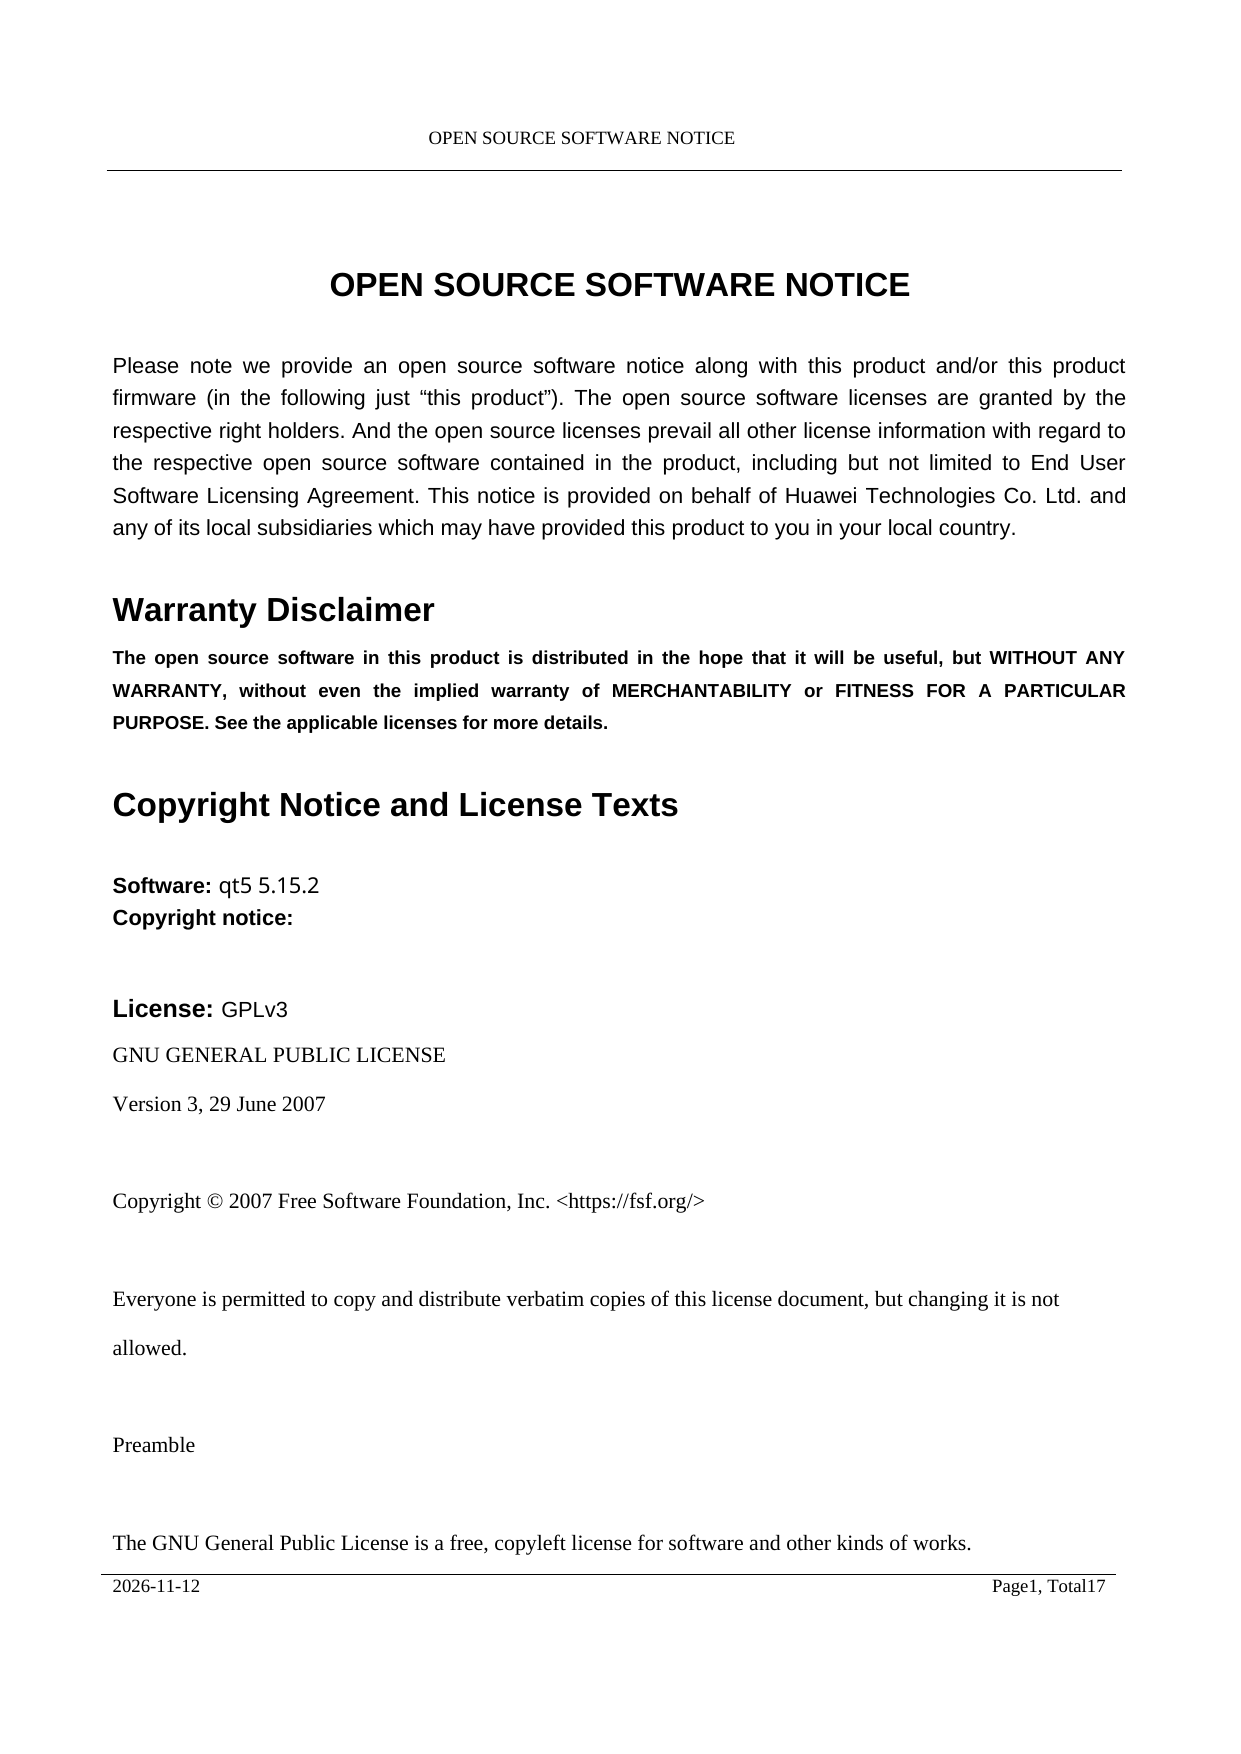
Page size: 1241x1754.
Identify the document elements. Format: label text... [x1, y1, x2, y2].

text The open source software in this product is distributed in the hope that it will be useful, but WITHOUT ANY WARRANTY, without even the implied warranty of MERCHANTABILITY or FITNESS FOR A PARTICULAR PURPOSE. See the applicable licenses for more details. [112, 641, 1128, 739]
text OPEN SOURCE SOFTWARE NOTICE [112, 251, 1128, 316]
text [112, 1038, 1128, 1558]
text Warranty Disclaimer [112, 576, 1128, 641]
text Copyright notice: [112, 901, 1128, 934]
text Please note we provide an open source software notice along with this product and/or this product firmware (in the following just “this product”). The open source software licenses are granted by the respective right holders. And the open source licenses prevail all other license information with regard to the respective open source software contained in the product, including but not limited to End User Software Licensing Agreement. This notice is provided on behalf of Huawei Technologies Co. Ltd. and any of its local subsidiaries which may have provided this product to you in your local country. [112, 349, 1128, 544]
text Copyright Notice and License Texts [112, 771, 1128, 836]
text Software: qt5 5.15.2 [112, 869, 1128, 901]
text License: GPLv3 [112, 992, 1128, 1024]
